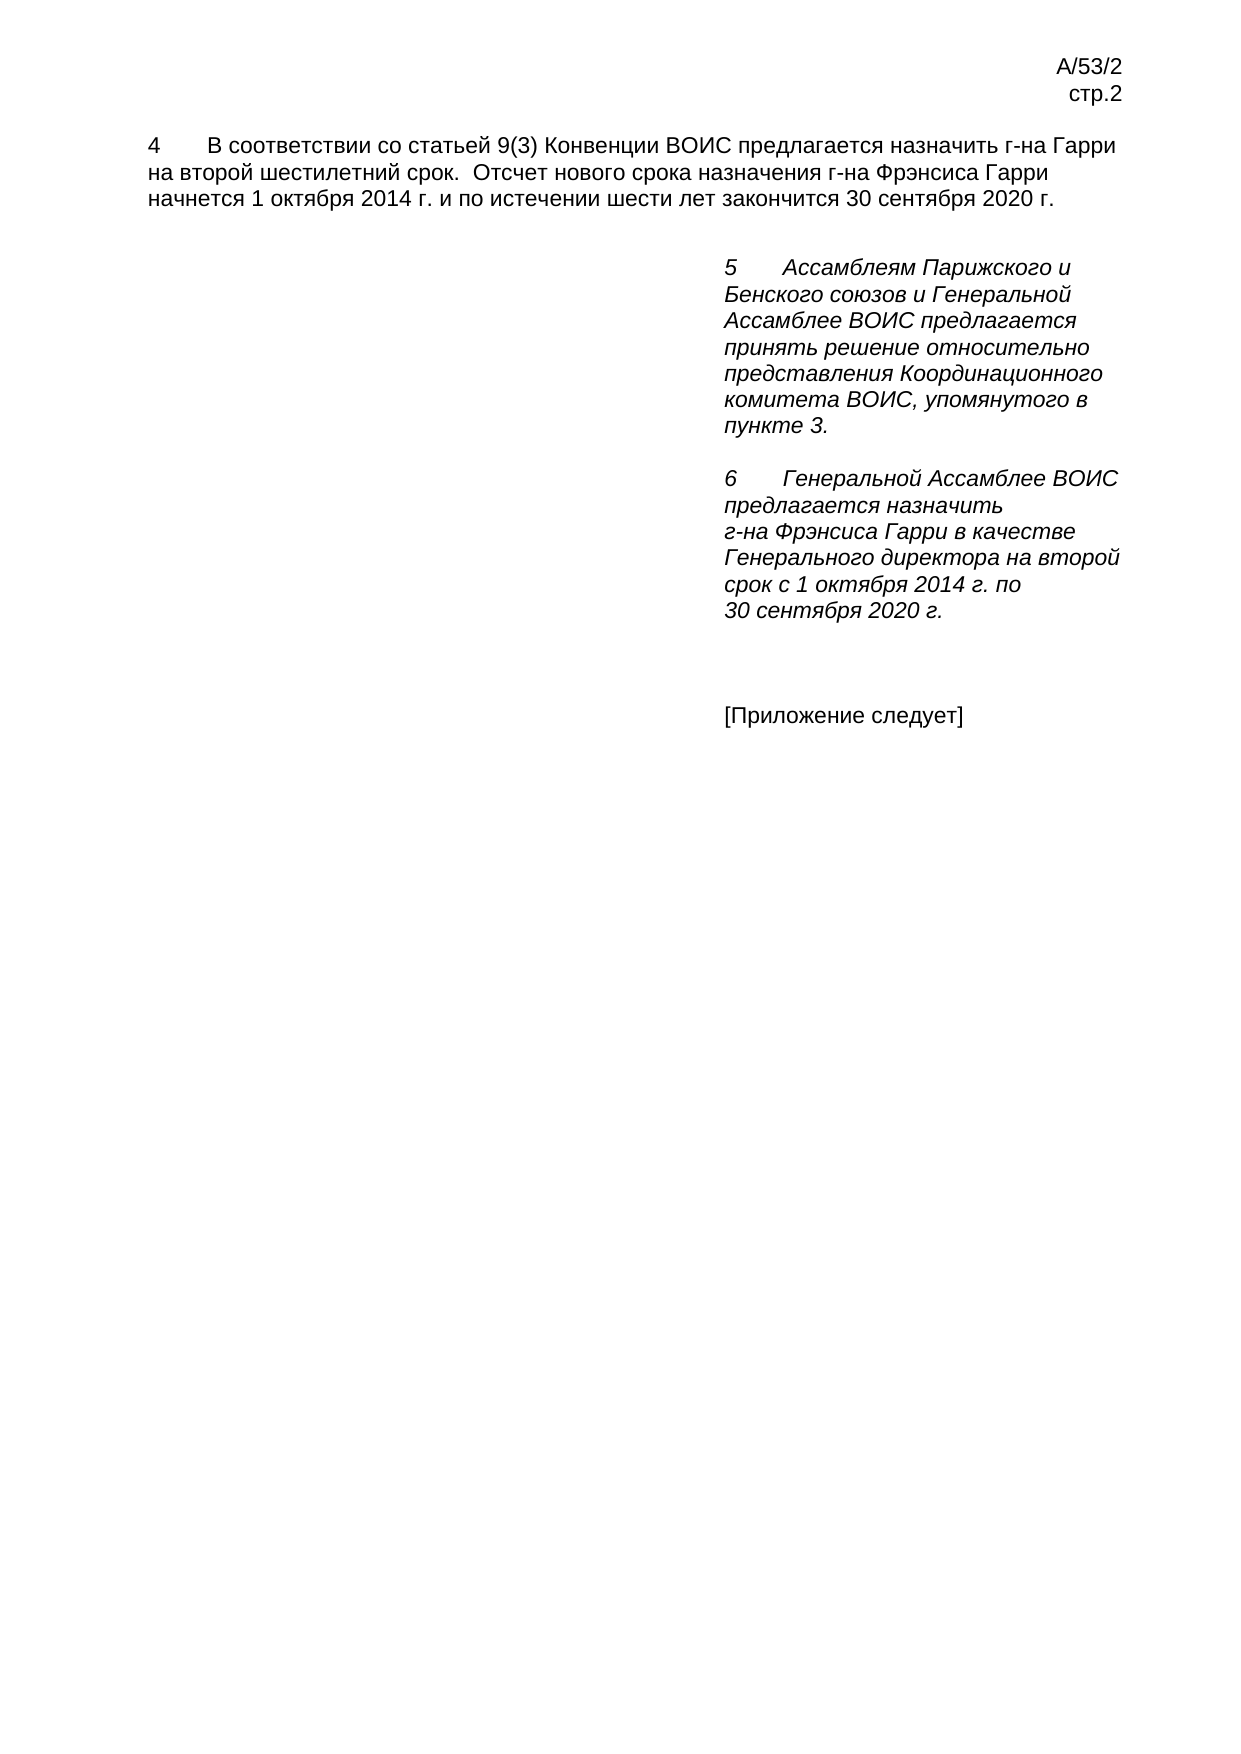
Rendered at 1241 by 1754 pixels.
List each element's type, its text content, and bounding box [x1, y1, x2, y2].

text [Приложение следует] [724, 702, 1122, 729]
text В соответствии со статьей 9(3) Конвенции ВОИС предлагается назначить г-на Гарри на второй шестилетний срок. Отсчет нового срока назначения г-на Фрэнсиса Гарри начнется 1 октября 2014 г. и по истечении шести лет закончится 30 сентября 2020 г. [148, 132, 1122, 211]
text Ассамблеям Парижского и Бенского союзов и Генеральной Ассамблее ВОИС предлагается принять решение относительно представления Координационного комитета ВОИС, упомянутого в пункте 3. [724, 254, 1122, 439]
text Генеральной Ассамблее ВОИС предлагается назначить г-на Фрэнсиса Гарри в качестве Генерального директора на второй срок с 1 октября 2014 г. по 30 сентября 2020 г. [724, 465, 1122, 623]
